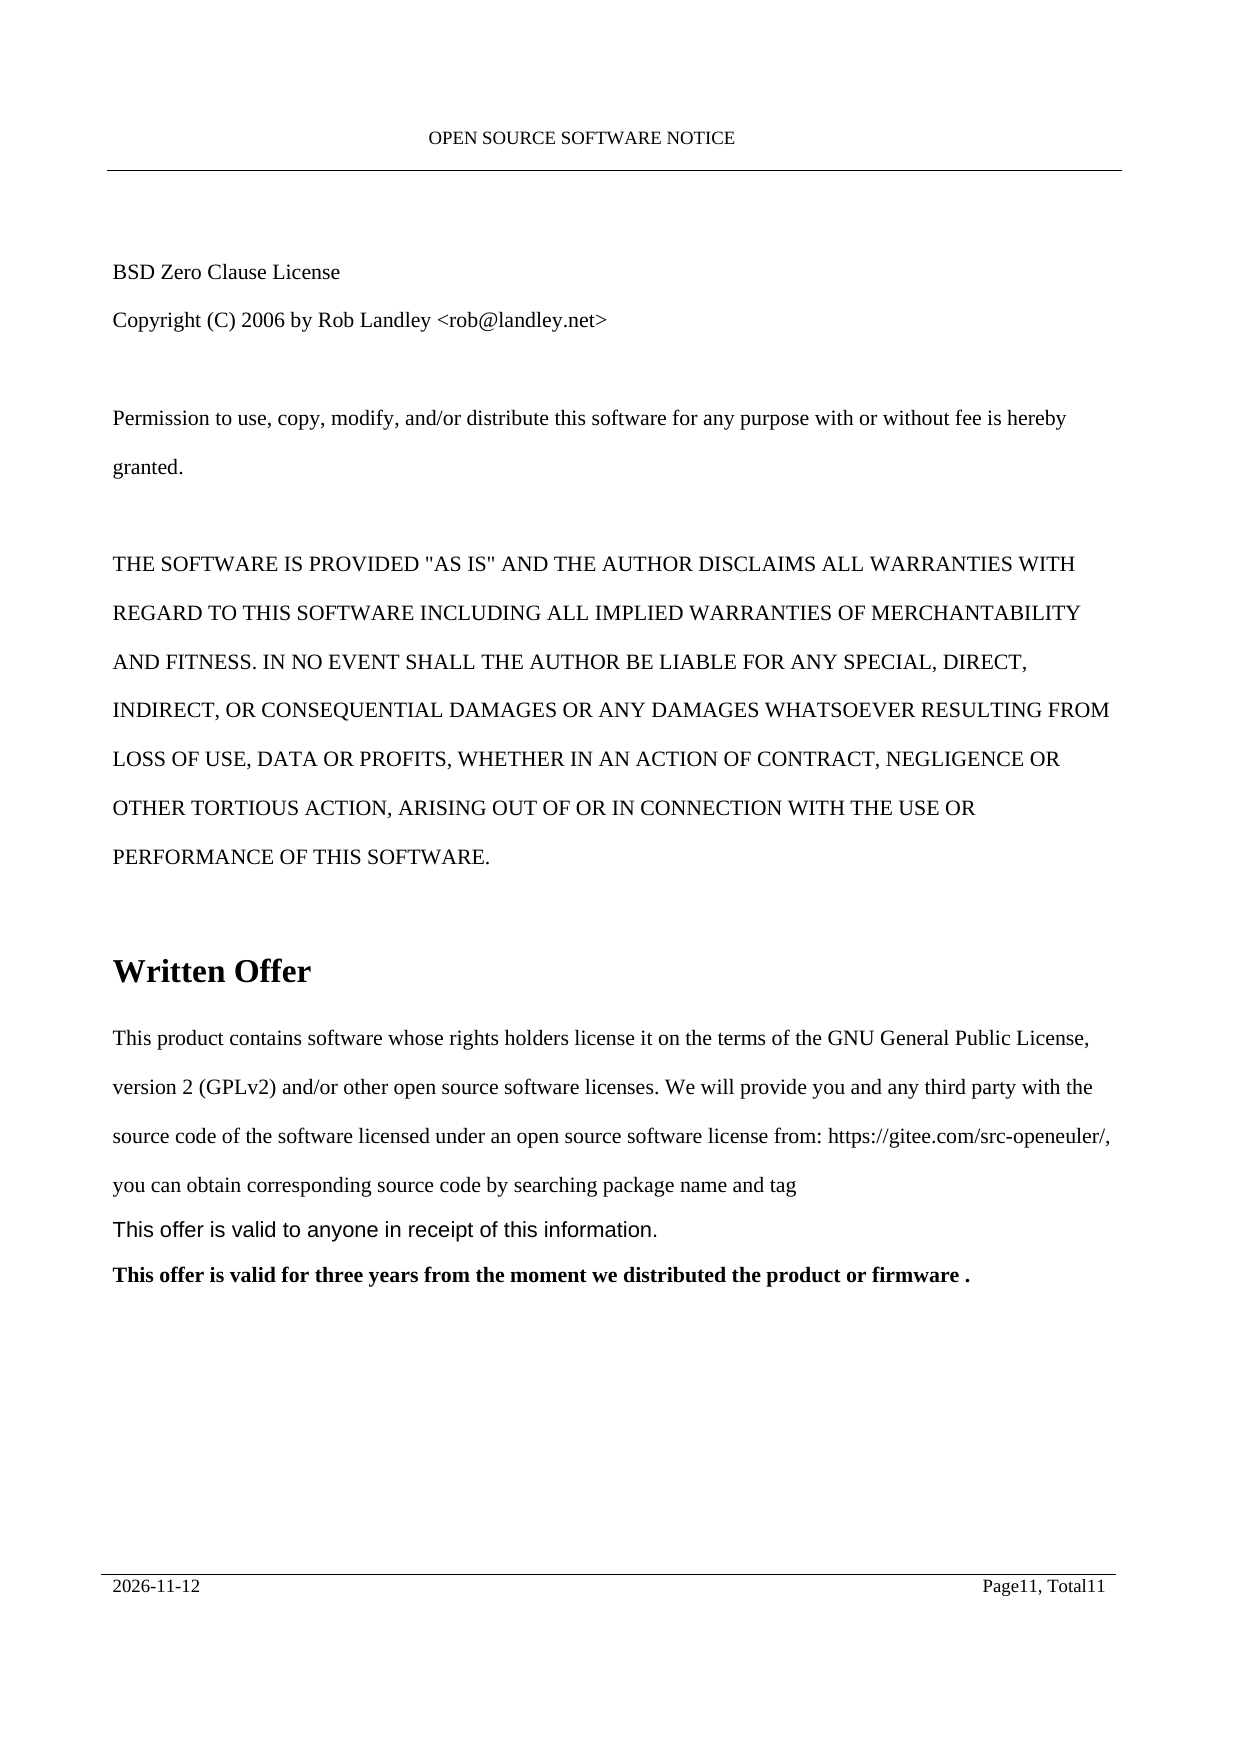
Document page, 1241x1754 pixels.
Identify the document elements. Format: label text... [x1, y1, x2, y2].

text Written Offer [112, 938, 1128, 1003]
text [112, 206, 1128, 921]
text This offer is valid to anyone in receipt of this information. [112, 1213, 1128, 1246]
text This offer is valid for three years from the moment we distributed the product or firmware . [112, 1258, 1128, 1291]
text This product contains software whose rights holders license it on the terms of the GNU General Public License, version 2 (GPLv2) and/or other open source software licenses. We will provide you and any third party with the source code of the software licensed under an open source software license from: https://gitee.com/src-openeuler/, you can obtain corresponding source code by searching package name and tag [112, 1022, 1128, 1201]
